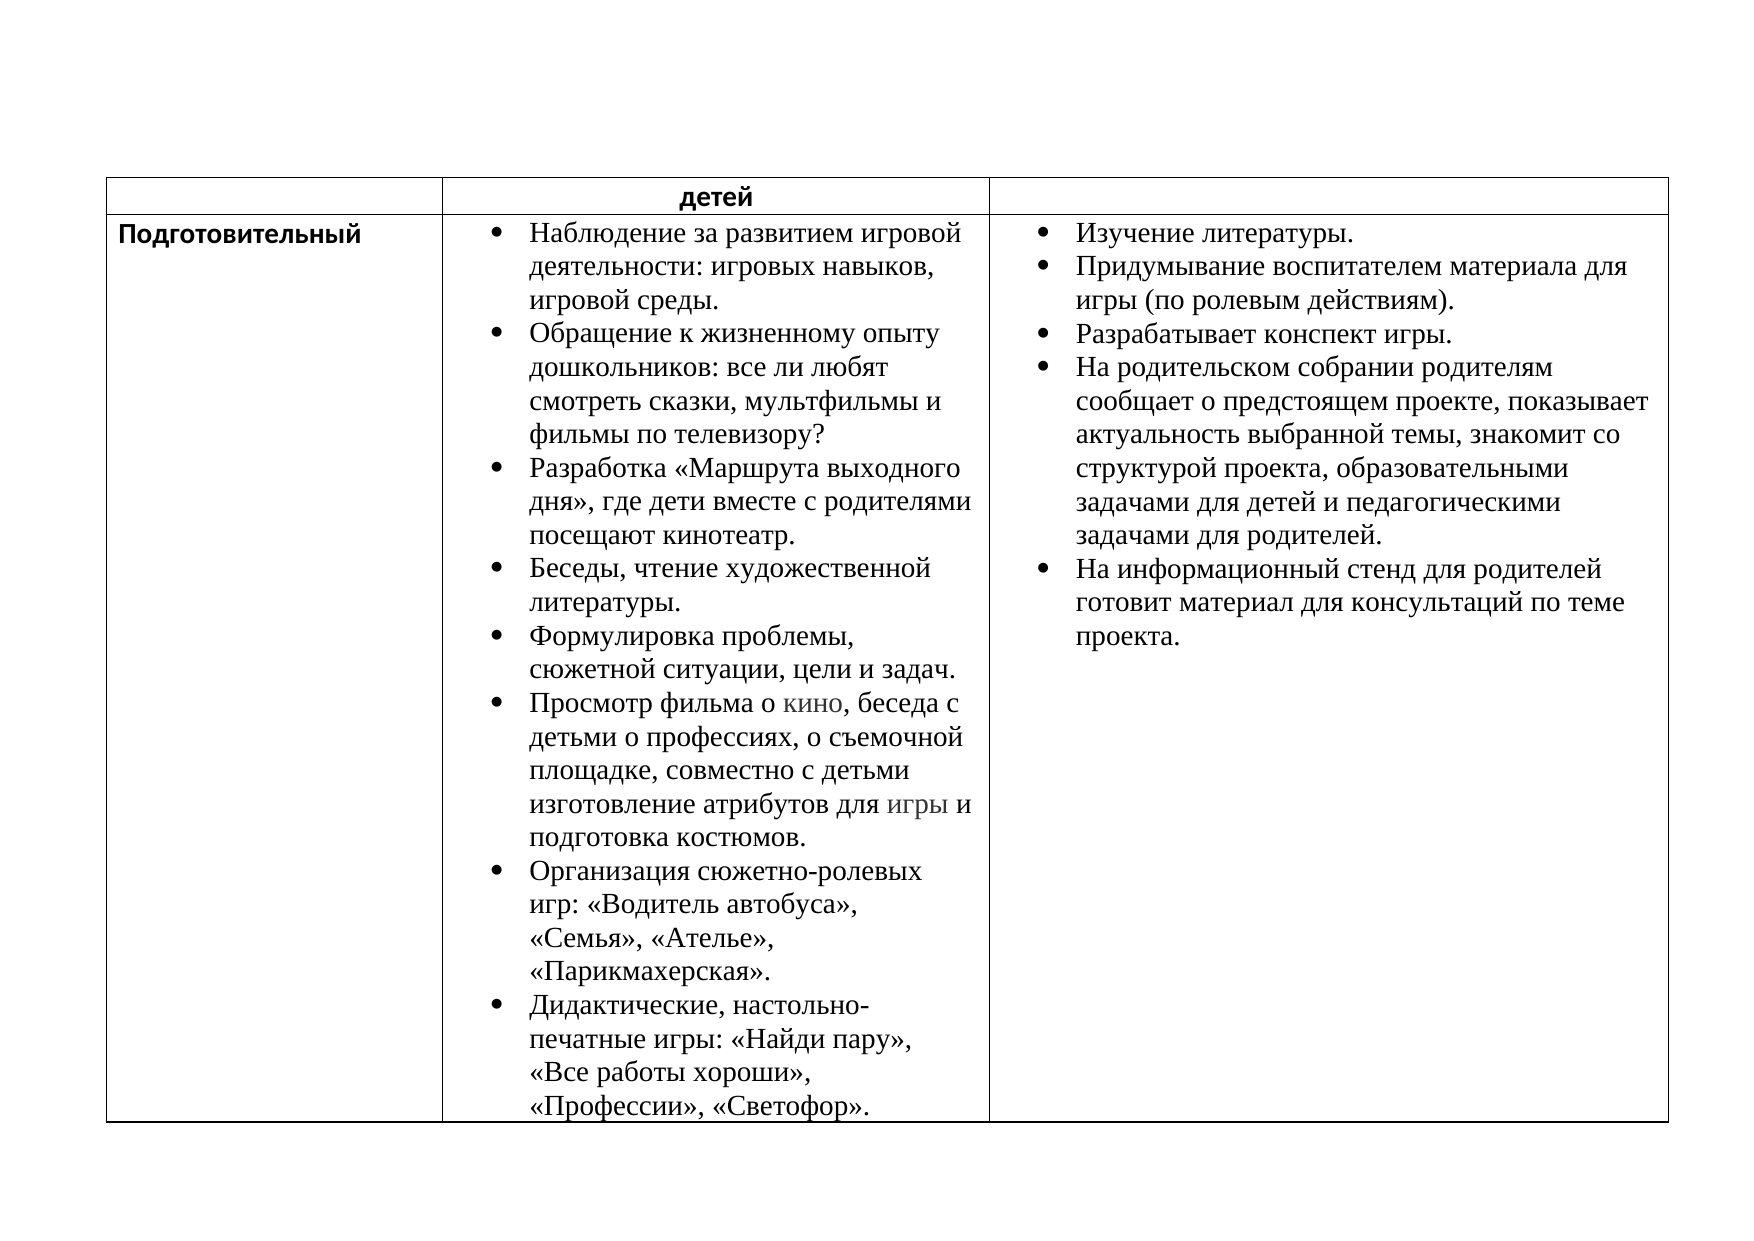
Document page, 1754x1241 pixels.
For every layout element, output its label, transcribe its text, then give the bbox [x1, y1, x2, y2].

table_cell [990, 215, 1668, 1121]
table_header Этапы [107, 178, 442, 214]
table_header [443, 178, 989, 214]
table_cell Подготовительный [107, 215, 442, 1121]
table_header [990, 178, 1668, 214]
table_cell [443, 215, 989, 1121]
